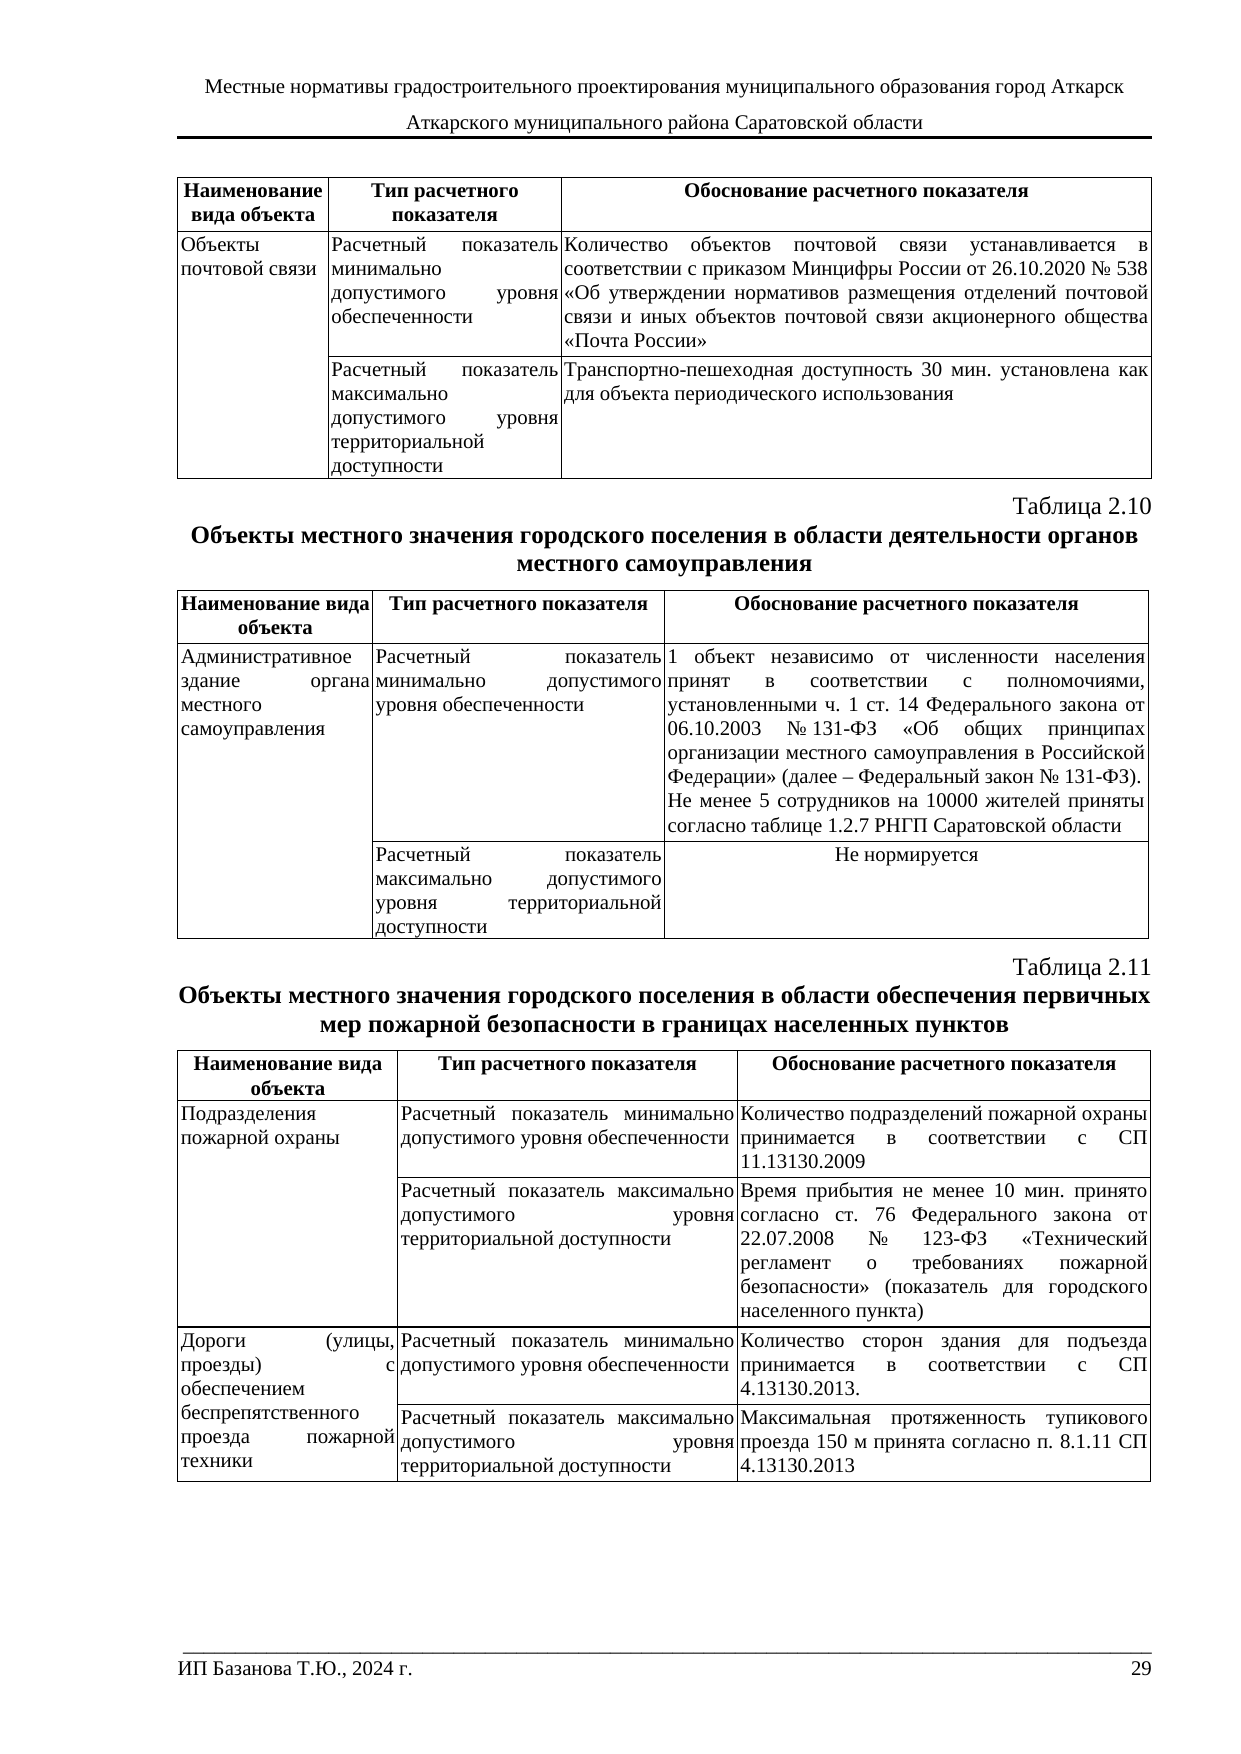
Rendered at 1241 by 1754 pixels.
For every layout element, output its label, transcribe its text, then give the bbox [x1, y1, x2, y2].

table_header Тип расчетного показателя [398, 1051, 737, 1099]
table_cell Максимальная протяженность тупикового проезда 150 м принята согласно п. 8.1.11 СП 4.13130.2013 [738, 1405, 1150, 1481]
table_cell Время прибытия не менее 10 мин. принято согласно ст. 76 Федерального закона от 22.07.2008 № 123-ФЗ «Технический регламент о требованиях пожарной безопасности» (показатель для городского населенного пункта) [738, 1178, 1150, 1326]
table_cell Количество подразделений пожарной охраны принимается в соответствии с СП 11.13130.2009 [738, 1101, 1150, 1177]
text Таблица 2.11 [177, 952, 1152, 980]
table_header Тип расчетного показателя [329, 178, 561, 231]
table_header Обоснование расчетного показателя [562, 178, 1151, 231]
table_cell Расчетный показатель минимально допустимого уровня обеспеченности [398, 1101, 737, 1177]
subtitle Объекты местного значения городского поселения в области обеспечения первичных мер пожарной безопасности в границах населенных пунктов [177, 980, 1152, 1038]
table_cell Административное здание органа местного самоуправления [178, 644, 372, 938]
text Таблица 2.10 [177, 491, 1152, 520]
subtitle Объекты местного значения городского поселения в области деятельности органов местного самоуправления [177, 520, 1152, 577]
table_header Обоснование расчетного показателя [738, 1051, 1150, 1099]
table_cell Количество сторон здания для подъезда принимается в соответствии с СП 4.13130.2013. [738, 1328, 1150, 1404]
table_cell Дороги (улицы, проезды) с обеспечением беспрепятственного проезда пожарной техники [178, 1328, 397, 1481]
table_cell Объекты почтовой связи [178, 232, 328, 477]
table_header Наименование вида объекта [178, 178, 328, 231]
table_cell Расчетный показатель максимально допустимого уровня территориальной доступности [329, 357, 561, 477]
table_cell Расчетный показатель минимально допустимого уровня обеспеченности [329, 232, 561, 356]
table_cell Расчетный показатель минимально допустимого уровня обеспеченности [373, 644, 664, 841]
table_cell Подразделения пожарной охраны [178, 1101, 397, 1326]
table_header Наименование вида объекта [178, 591, 372, 643]
table_header Наименование вида объекта [178, 1051, 397, 1099]
table_cell Расчетный показатель максимально допустимого уровня территориальной доступности [373, 842, 664, 938]
table_cell Расчетный показатель максимально допустимого уровня территориальной доступности [398, 1178, 737, 1326]
table_cell Расчетный показатель минимально допустимого уровня обеспеченности [398, 1328, 737, 1404]
table_cell Расчетный показатель максимально допустимого уровня территориальной доступности [398, 1405, 737, 1481]
table_header Тип расчетного показателя [373, 591, 664, 643]
table_header Обоснование расчетного показателя [665, 591, 1148, 643]
table_cell Транспортно-пешеходная доступность 30 мин. установлена как для объекта периодического использования [562, 357, 1151, 477]
table_cell Количество объектов почтовой связи устанавливается в соответствии с приказом Минцифры России от 26.10.2020 № 538 «Об утверждении нормативов размещения отделений почтовой связи и иных объектов почтовой связи акционерного общества «Почта России» [562, 232, 1151, 356]
table_cell 1 объект независимо от численности населения принят в соответствии с полномочиями, установленными ч. 1 ст. 14 Федерального закона от 06.10.2003 № 131-ФЗ «Об общих принципах организации местного самоуправления в Российской Федерации» (далее – Федеральный закон № 131-ФЗ). Не менее 5 сотрудников на 10000 жителей приняты согласно таблице 1.2.7 РНГП Саратовской области [665, 644, 1148, 841]
table_cell Не нормируется [665, 842, 1148, 938]
